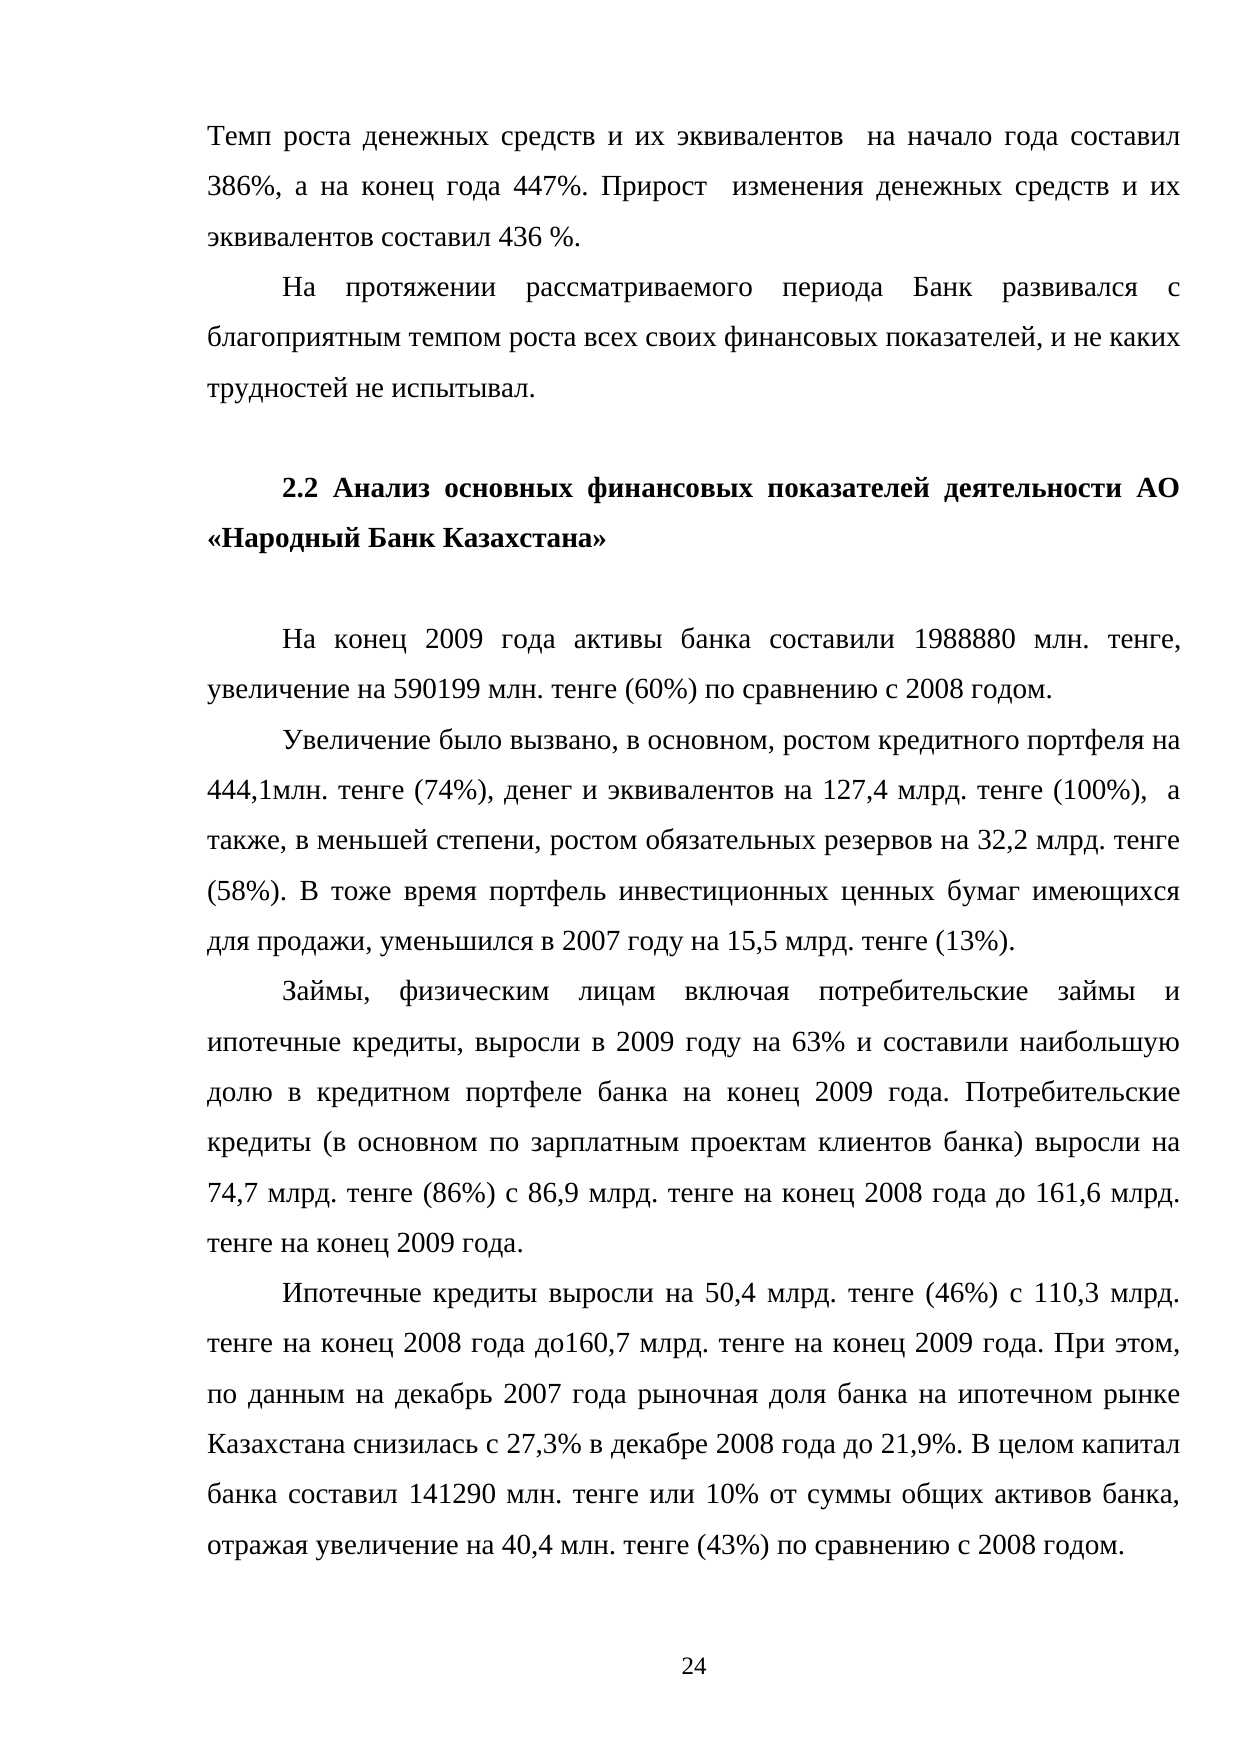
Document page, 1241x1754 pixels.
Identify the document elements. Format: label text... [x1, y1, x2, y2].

text На протяжении рассматриваемого периода Банк развивался с благоприятным темпом роста всех своих финансовых показателей, и не каких трудностей не испытывал. [207, 269, 1181, 403]
text Ипотечные кредиты выросли на 50,4 млрд. тенге (46%) с 110,3 млрд. тенге на конец 2008 года до160,7 млрд. тенге на конец 2009 года. При этом, по данным на декабрь 2007 года рыночная доля банка на ипотечном рынке Казахстана снизилась с 27,3% в декабре 2008 года до 21,9%. В целом капитал банка составил 141290 млн. тенге или 10% от суммы общих активов банка, отражая увеличение на 40,4 млн. тенге (43%) по сравнению с 2008 годом. [207, 1275, 1181, 1560]
text 2.2 Анализ основных финансовых показателей деятельности АО «Народный Банк Казахстана» [207, 470, 1181, 554]
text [207, 118, 1181, 252]
text На конец 2009 года активы банка составили 1988880 млн. тенге, увеличение на 590199 млн. тенге (60%) по сравнению с 2008 годом. [207, 621, 1181, 705]
text Увеличение было вызвано, в основном, ростом кредитного портфеля на 444,1млн. тенге (74%), денег и эквивалентов на 127,4 млрд. тенге (100%), а также, в меньшей степени, ростом обязательных резервов на 32,2 млрд. тенге (58%). В тоже время портфель инвестиционных ценных бумаг имеющихся для продажи, уменьшился в 2007 году на 15,5 млрд. тенге (13%). [207, 722, 1181, 957]
text Займы, физическим лицам включая потребительские займы и ипотечные кредиты, выросли в 2009 году на 63% и составили наибольшую долю в кредитном портфеле банка на конец 2009 года. Потребительские кредиты (в основном по зарплатным проектам клиентов банка) выросли на 74,7 млрд. тенге (86%) с 86,9 млрд. тенге на конец 2008 года до 161,6 млрд. тенге на конец 2009 года. [207, 973, 1181, 1258]
